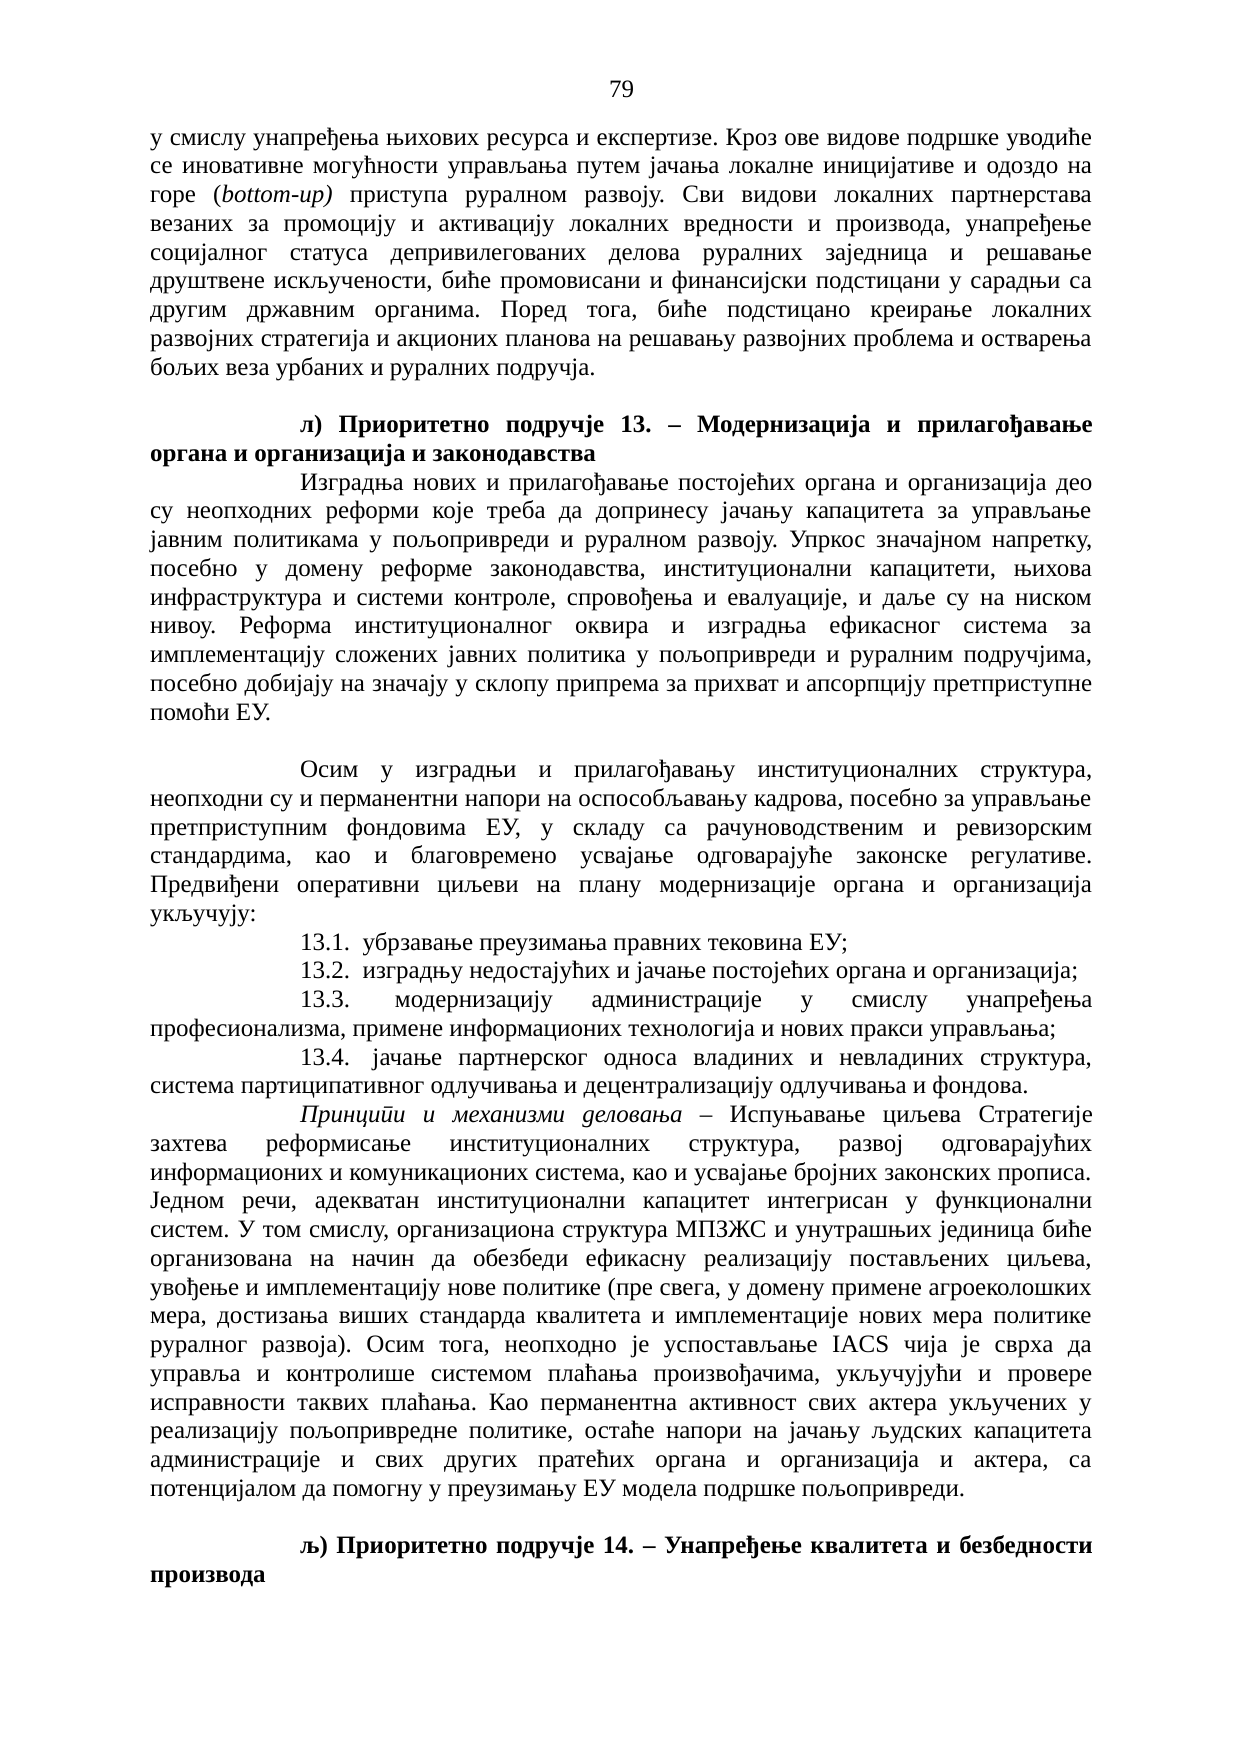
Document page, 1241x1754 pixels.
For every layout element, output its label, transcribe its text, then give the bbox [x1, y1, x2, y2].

list модернизацију администрације у смислу унапређења професионализма, примене информационих технологија и нових пракси управљања; [150, 984, 1093, 1042]
text л) Приоритетно подручје 13. – Модернизација и прилагођавање органа и организација и законодавства [150, 409, 1093, 467]
list убрзавање преузимања правних тековина ЕУ; [150, 927, 1093, 956]
text љ) Приоритетно подручје 14. – Унапређење квалитета и безбедности производа [150, 1531, 1093, 1588]
text Осим у изградњи и прилагођавању институционалних структура, неопходни су и перманентни напори на оспособљавању кадрова, посебно за управљање претприступним фондовима ЕУ, у складу са рачуноводственим и ревизорским стандардима, као и благовремено усвајање одговарајуће законске регулативе. Предвиђени оперативни циљеви на плану модернизације органа и организација укључују: [150, 754, 1093, 927]
text Изградња нових и прилагођавање постојећих органа и организација део су неопходних реформи које треба да допринесу јачању капацитета за управљање јавним политикама у пољопривреди и руралном развоју. Упркос значајном напретку, посебно у домену реформе законодавства, институционални капацитети, њихова инфраструктура и системи контроле, спровођења и евалуације, и даље су на ниском нивоу. Реформа институционалног оквира и изградња ефикасног система за имплементацију сложених јавних политика у пољопривреди и руралним подручјима, посебно добијају на значају у склопу припрема за прихват и апсорпцију претприступне помоћи ЕУ. [150, 467, 1093, 726]
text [150, 122, 1093, 381]
list изградњу недостајућих и јачање постојећих органа и организација; [150, 956, 1093, 984]
text Принципи и механизми деловања – Испуњавање циљева Стратегије захтева реформисање институционалних структура, развој одговарајућих информационих и комуникационих система, као и усвајање бројних законских прописа. Једном речи, адекватан институционални капацитет интегрисан у функционални систем. У том смислу, организациона структура МПЗЖС и унутрашњих јединица биће организована на начин да обезбеди ефикасну реализацију постављених циљева, увођење и имплементацију нове политике (пре свега, у домену примене агроеколошких мера, достизања виших стандарда квалитета и имплементације нових мера политике руралног развоја). Осим тога, неопходно је успостављање IACS чија је сврха да управља и контролише системом плаћања произвођачима, укључујући и провере исправности таквих плаћања. Као перманентна активност свих актера укључених у реализацију пољопривредне политике, остаће напори на јачању људских капацитета администрације и свих других пратећих органа и организација и актера, са потенцијалом да помогну у преузимању ЕУ модела подршке пољопривреди. [150, 1099, 1093, 1502]
list јачање партнерског односа владиних и невладиних структура, система партиципативног одлучивања и децентрализацију одлучивања и фондова. [150, 1042, 1093, 1099]
